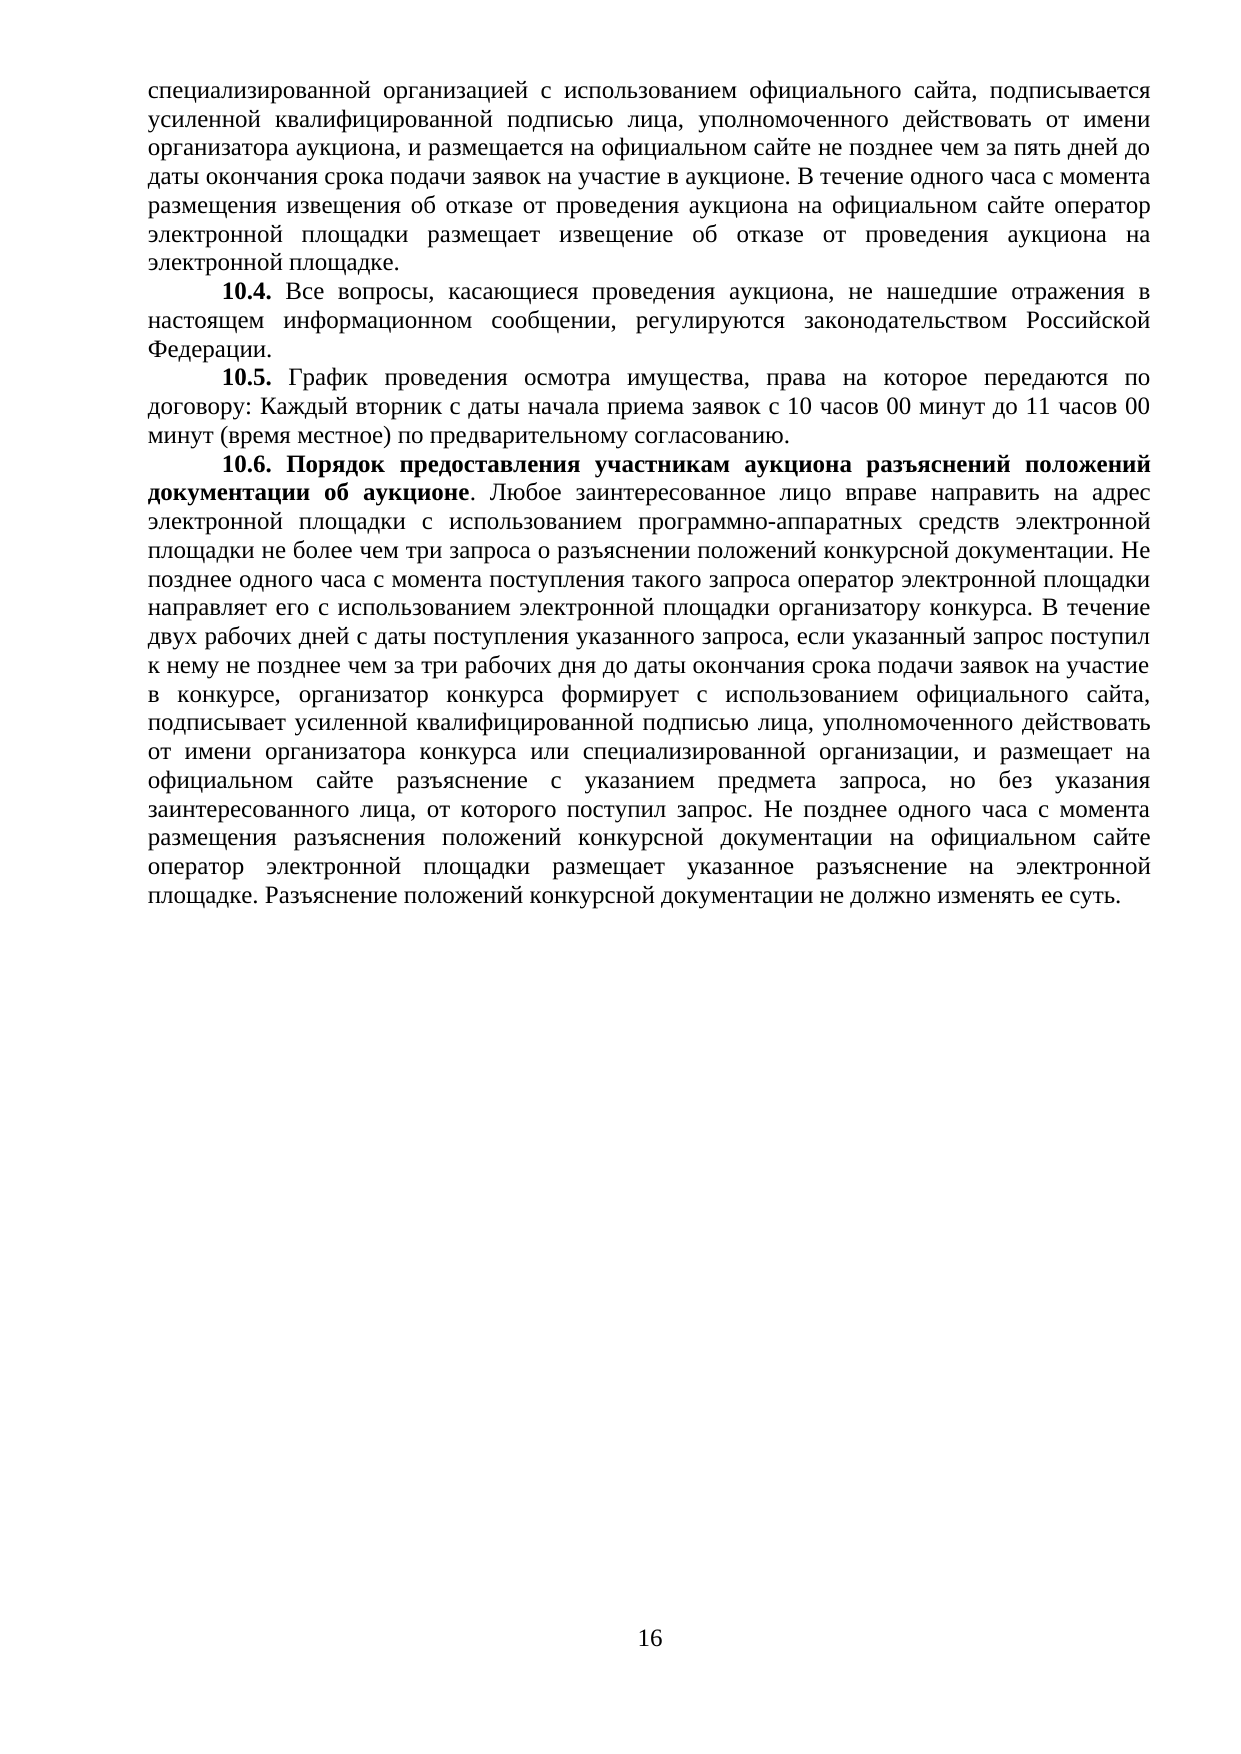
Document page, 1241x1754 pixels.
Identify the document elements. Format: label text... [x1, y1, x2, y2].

text 10.4. Все вопросы, касающиеся проведения аукциона, не нашедшие отражения в настоящем информационном сообщении, регулируются законодательством Российской Федерации. [148, 276, 1152, 362]
text 10.5. График проведения осмотра имущества, права на которое передаются по договору: Каждый вторник с даты начала приема заявок с 10 часов 00 минут до 11 часов 00 минут (время местное) по предварительному согласованию. [148, 362, 1152, 449]
text 10.6. Порядок предоставления участникам аукциона разъяснений положений документации об аукционе. Любое заинтересованное лицо вправе направить на адрес электронной площадки с использованием программно-аппаратных средств электронной площадки не более чем три запроса о разъяснении положений конкурсной документации. Не позднее одного часа с момента поступления такого запроса оператор электронной площадки направляет его с использованием электронной площадки организатору конкурса. В течение двух рабочих дней с даты поступления указанного запроса, если указанный запрос поступил к нему не позднее чем за три рабочих дня до даты окончания срока подачи заявок на участие в конкурсе, организатор конкурса формирует с использованием официального сайта, подписывает усиленной квалифицированной подписью лица, уполномоченного действовать от имени организатора конкурса или специализированной организации, и размещает на официальном сайте разъяснение с указанием предмета запроса, но без указания заинтересованного лица, от которого поступил запрос. Не позднее одного часа с момента размещения разъяснения положений конкурсной документации на официальном сайте оператор электронной площадки размещает указанное разъяснение на электронной площадке. Разъяснение положений конкурсной документации не должно изменять ее суть. [148, 449, 1152, 909]
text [148, 75, 1152, 276]
